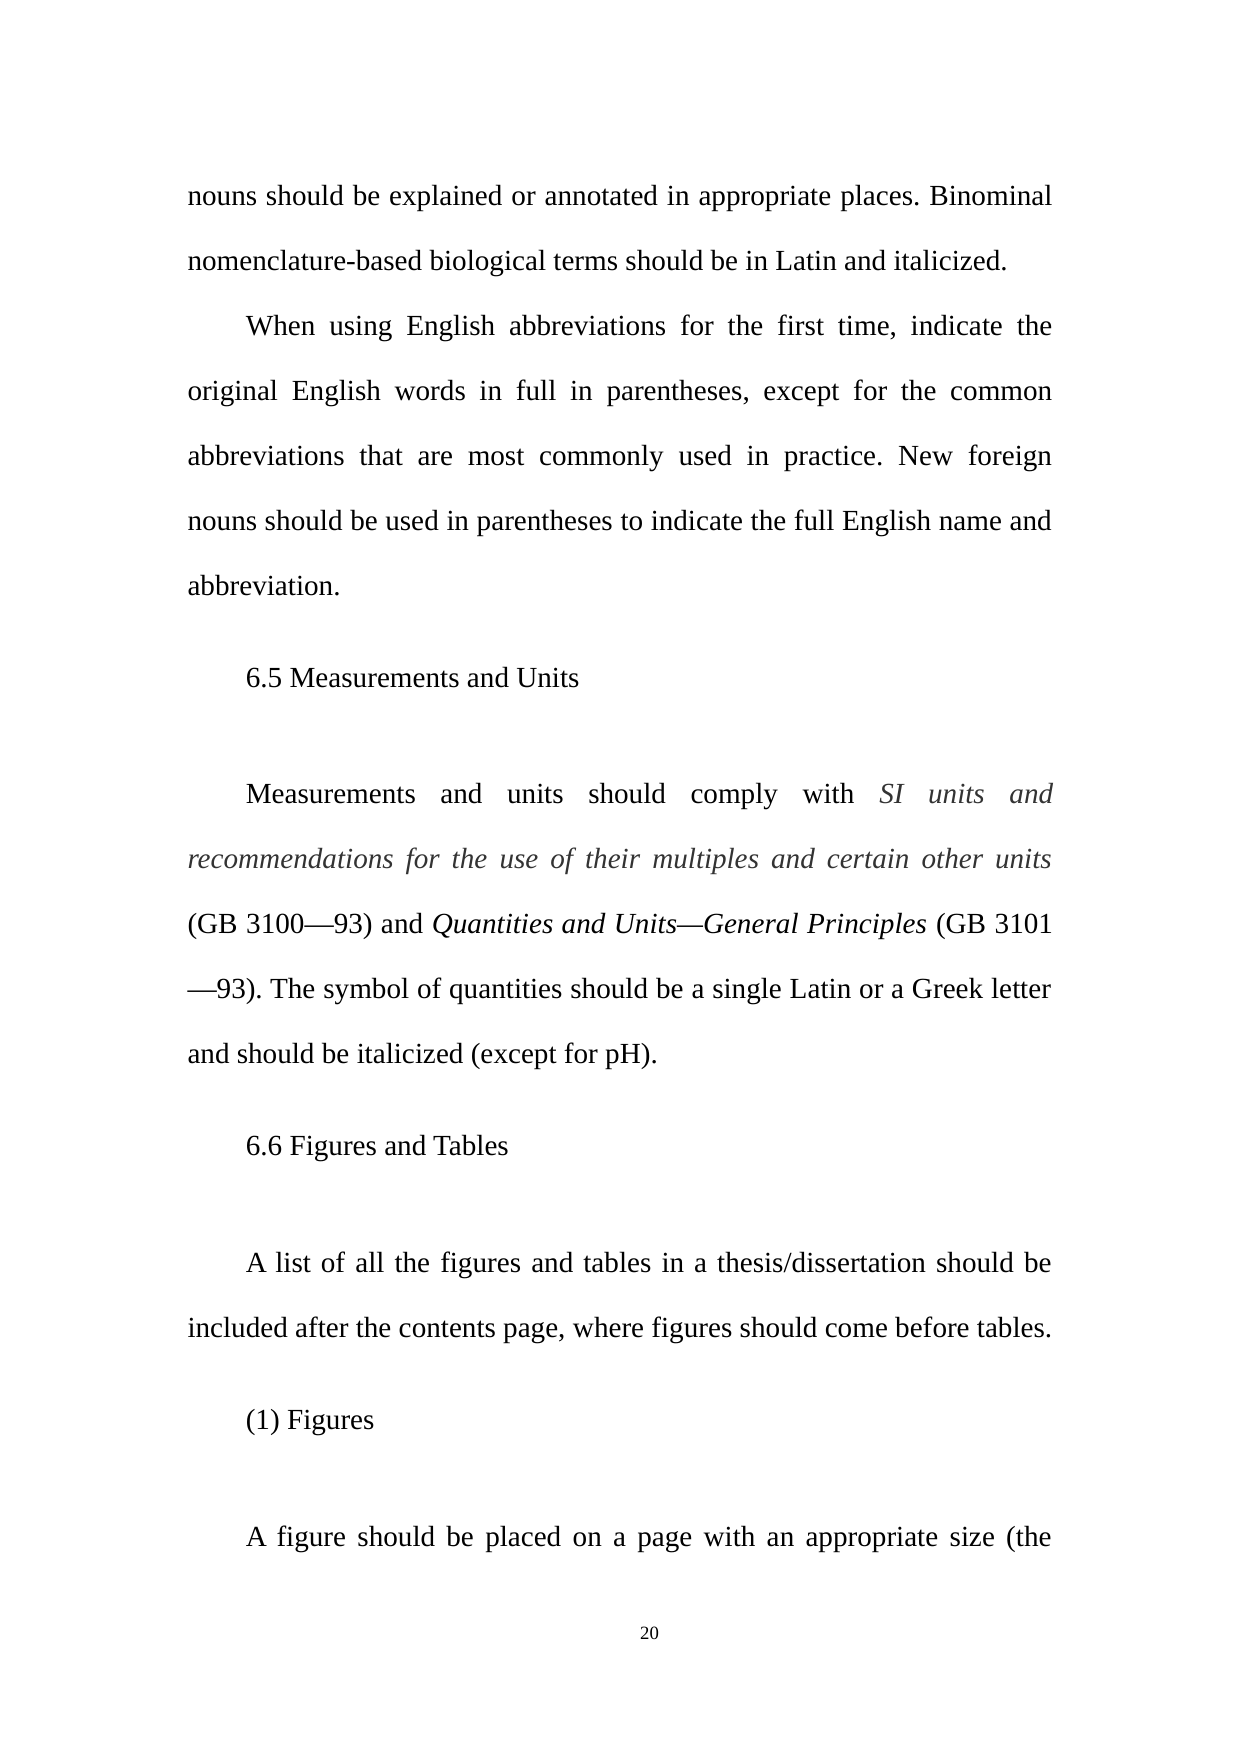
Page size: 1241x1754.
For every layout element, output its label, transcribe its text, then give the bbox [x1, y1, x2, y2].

text Measurements and units should comply with SI units and recommendations for the use of their multiples and certain other units (GB 3100—93) and Quantities and Units—General Principles (GB 3101—93). The symbol of quantities should be a single Latin or a Greek letter and should be italicized (except for pH). [187, 761, 1053, 1086]
subtitle 6.6 Figures and Tables [187, 1113, 1053, 1178]
text A list of all the figures and tables in a thesis/dissertation should be included after the contents page, where figures should come before tables. [187, 1229, 1053, 1359]
subtitle (1) Figures [187, 1386, 1053, 1451]
subtitle 6.5 Measurements and Units [187, 644, 1053, 709]
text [187, 1503, 1053, 1568]
text When using English abbreviations for the first time, indicate the original English words in full in parentheses, except for the common abbreviations that are most commonly used in practice. New foreign nouns should be used in parentheses to indicate the full English name and abbreviation. [187, 292, 1053, 617]
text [187, 162, 1053, 292]
